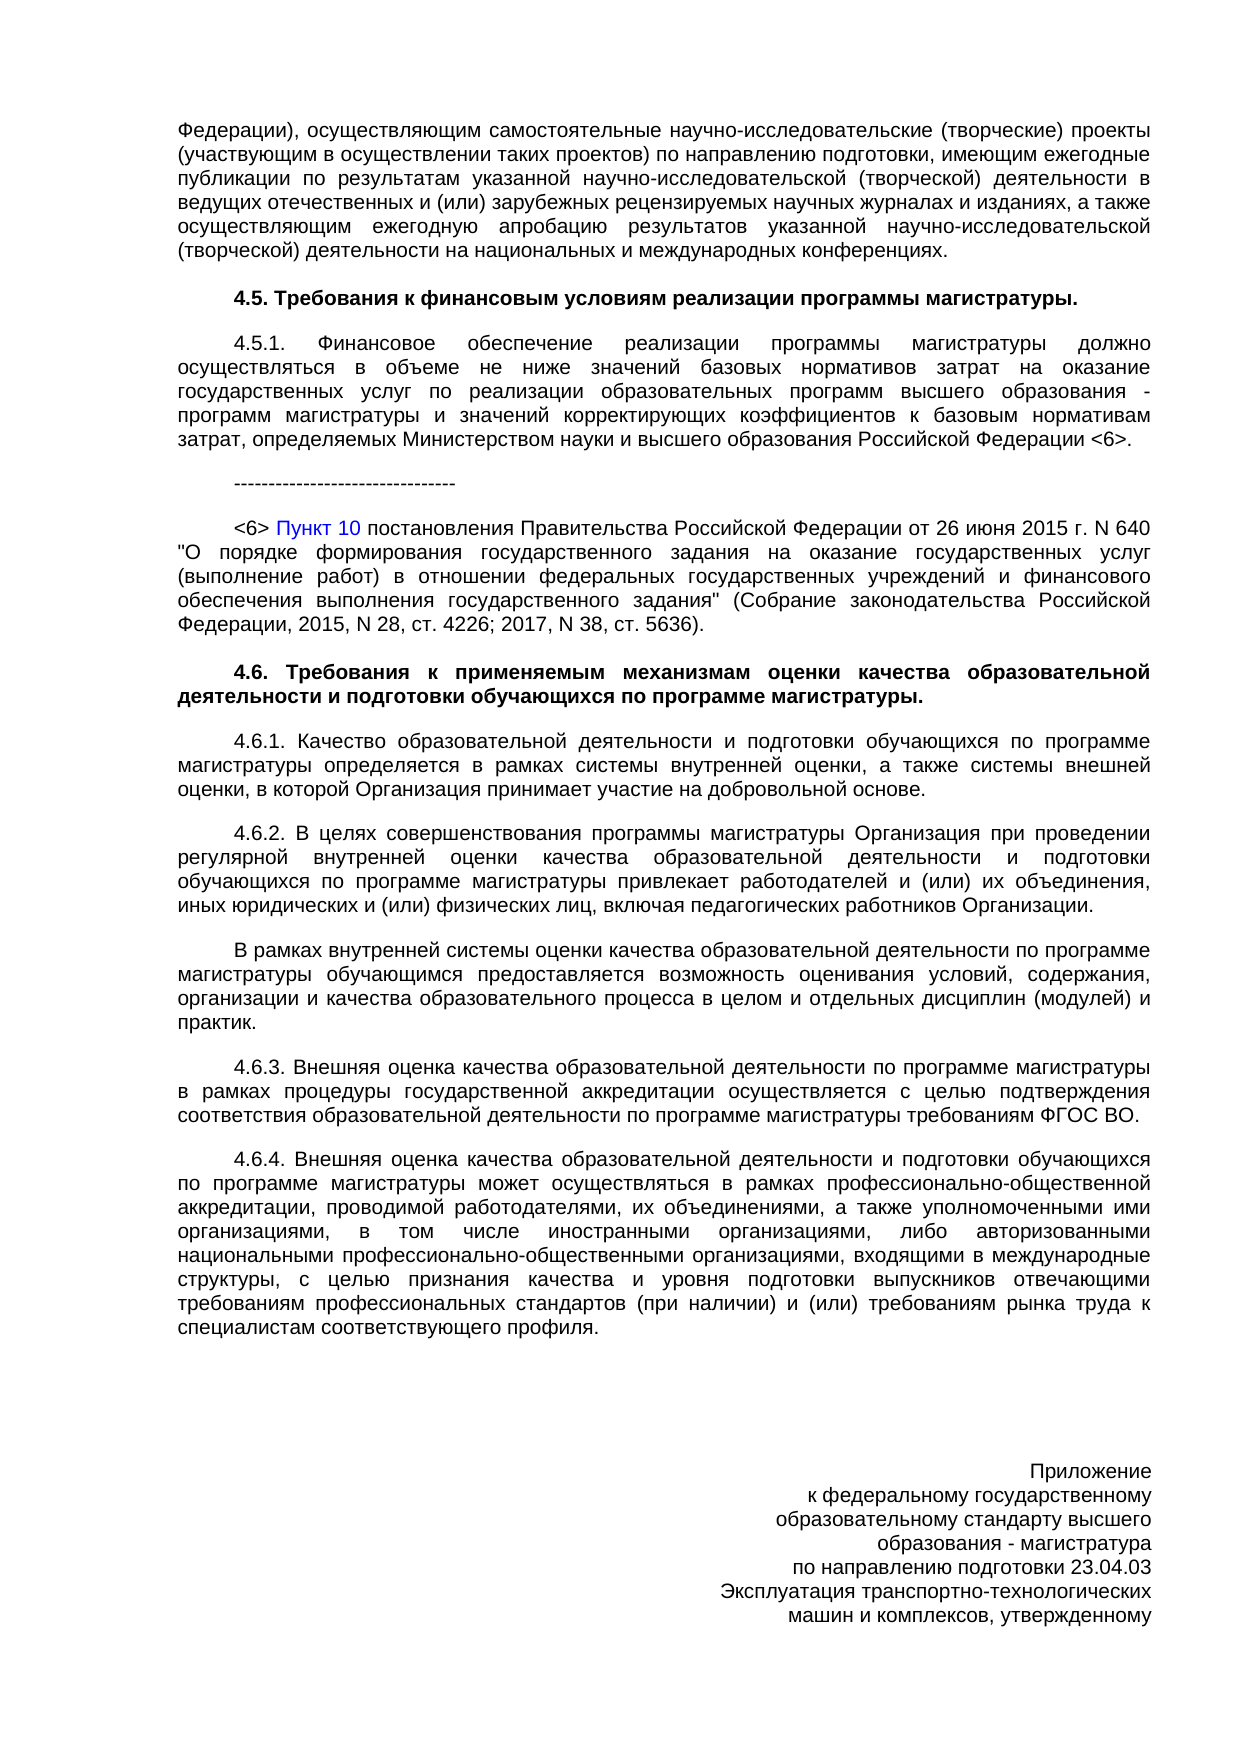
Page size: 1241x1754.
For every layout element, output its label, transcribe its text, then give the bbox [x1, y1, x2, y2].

text В рамках внутренней системы оценки качества образовательной деятельности по программе магистратуры обучающимся предоставляется возможность оценивания условий, содержания, организации и качества образовательного процесса в целом и отдельных дисциплин (модулей) и практик. [177, 938, 1152, 1034]
text 4.5.1. Финансовое обеспечение реализации программы магистратуры должно осуществляться в объеме не ниже значений базовых нормативов затрат на оказание государственных услуг по реализации образовательных программ высшего образования - программ магистратуры и значений корректирующих коэффициентов к базовым нормативам затрат, определяемых Министерством науки и высшего образования Российской Федерации <6>. [177, 331, 1152, 450]
text 4.6.3. Внешняя оценка качества образовательной деятельности по программе магистратуры в рамках процедуры государственной аккредитации осуществляется с целью подтверждения соответствия образовательной деятельности по программе магистратуры требованиям ФГОС ВО. [177, 1054, 1152, 1126]
text <6> Пункт 10 постановления Правительства Российской Федерации от 26 июня 2015 г. N 640 "О порядке формирования государственного задания на оказание государственных услуг (выполнение работ) в отношении федеральных государственных учреждений и финансового обеспечения выполнения государственного задания" (Собрание законодательства Российской Федерации, 2015, N 28, ст. 4226; 2017, N 38, ст. 5636). [177, 516, 1152, 636]
text 4.6.1. Качество образовательной деятельности и подготовки обучающихся по программе магистратуры определяется в рамках системы внутренней оценки, а также системы внешней оценки, в которой Организация принимает участие на добровольной основе. [177, 728, 1152, 800]
text к федеральному государственному [177, 1483, 1152, 1507]
text образования - магистратура [177, 1531, 1152, 1554]
text машин и комплексов, утвержденному [177, 1602, 1152, 1626]
text 4.6.4. Внешняя оценка качества образовательной деятельности и подготовки обучающихся по программе магистратуры может осуществляться в рамках профессионально-общественной аккредитации, проводимой работодателями, их объединениями, а также уполномоченными ими организациями, в том числе иностранными организациями, либо авторизованными национальными профессионально-общественными организациями, входящими в международные структуры, с целью признания качества и уровня подготовки выпускников отвечающими требованиям профессиональных стандартов (при наличии) и (или) требованиям рынка труда к специалистам соответствующего профиля. [177, 1147, 1152, 1339]
text образовательному стандарту высшего [177, 1507, 1152, 1531]
text Приложение [177, 1459, 1152, 1483]
text -------------------------------- [177, 471, 1152, 495]
text Эксплуатация транспортно-технологических [177, 1578, 1152, 1602]
text 4.6.2. В целях совершенствования программы магистратуры Организация при проведении регулярной внутренней оценки качества образовательной деятельности и подготовки обучающихся по программе магистратуры привлекает работодателей и (или) их объединения, иных юридических и (или) физических лиц, включая педагогических работников Организации. [177, 821, 1152, 917]
title 4.5. Требования к финансовым условиям реализации программы магистратуры. [177, 286, 1152, 310]
text по направлению подготовки 23.04.03 [177, 1554, 1152, 1578]
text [177, 118, 1152, 262]
title 4.6. Требования к применяемым механизмам оценки качества образовательной деятельности и подготовки обучающихся по программе магистратуры. [177, 660, 1152, 708]
